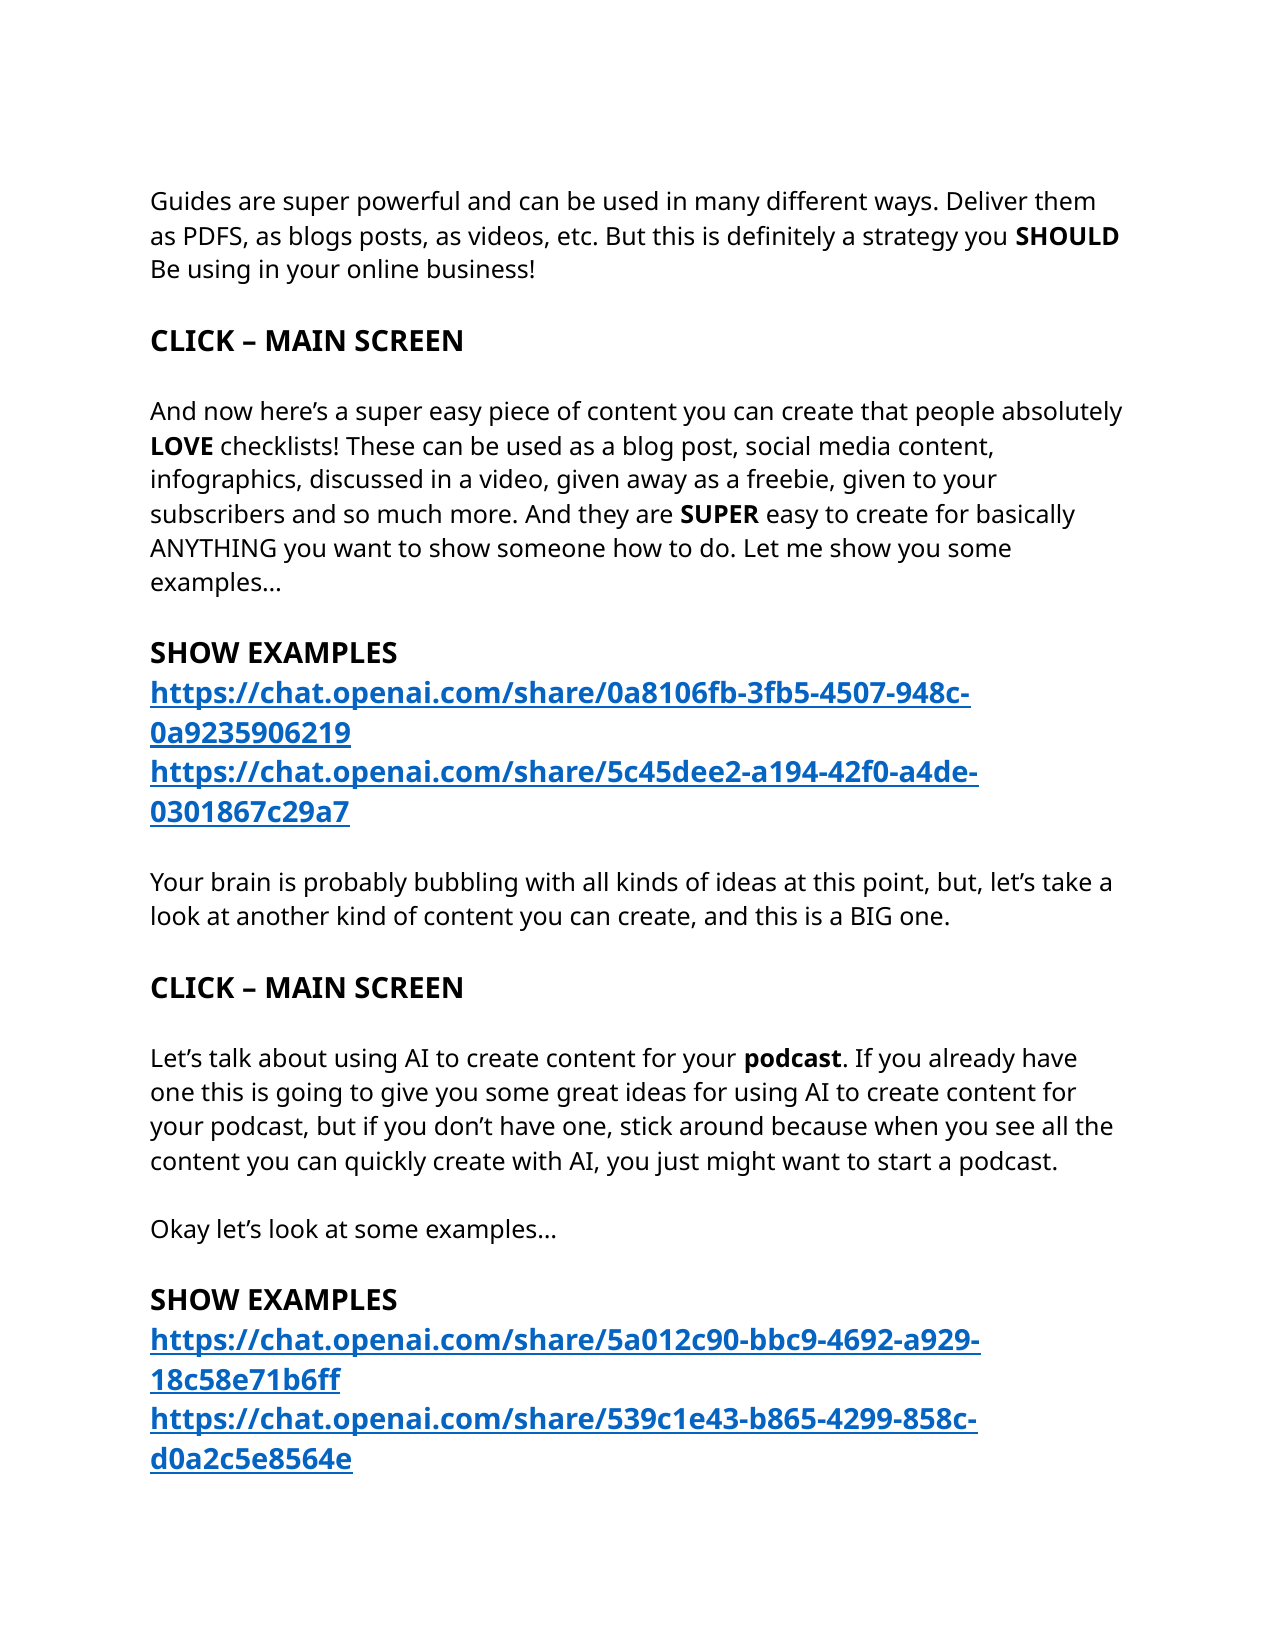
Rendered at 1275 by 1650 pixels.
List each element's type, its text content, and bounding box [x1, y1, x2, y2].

text https://chat.openai.com/share/0a8106fb-3fb5-4507-948c-0a9235906219 [150, 672, 1125, 752]
text SHOW EXAMPLES [150, 632, 1125, 672]
text CLICK – MAIN SCREEN [150, 967, 1125, 1007]
text Okay let’s look at some examples… [150, 1211, 1125, 1245]
text Your brain is probably bubbling with all kinds of ideas at this point, but, let’s take a look at another kind of content you can create, and this is a BIG one. [150, 865, 1125, 933]
text https://chat.openai.com/share/5a012c90-bbc9-4692-a929-18c58e71b6ff [150, 1319, 1125, 1398]
text Guides are super powerful and can be used in many different ways. Deliver them as PDFS, as blogs posts, as videos, etc. But this is definitely a strategy you SHOULD Be using in your online business! [150, 184, 1125, 286]
text And now here’s a super easy piece of content you can create that people absolutely LOVE checklists! These can be used as a blog post, social media content, infographics, discussed in a video, given away as a freebie, given to your subscribers and so much more. And they are SUPER easy to create for basically ANYTHING you want to show someone how to do. Let me show you some examples… [150, 394, 1125, 598]
text https://chat.openai.com/share/5c45dee2-a194-42f0-a4de-0301867c29a7 [150, 752, 1125, 831]
text CLICK – MAIN SCREEN [150, 320, 1125, 360]
text SHOW EXAMPLES [150, 1279, 1125, 1319]
text https://chat.openai.com/share/539c1e43-b865-4299-858c-d0a2c5e8564e [150, 1398, 1125, 1478]
text Let’s talk about using AI to create content for your podcast. If you already have one this is going to give you some great ideas for using AI to create content for your podcast, but if you don’t have one, stick around because when you see all the content you can quickly create with AI, you just might want to start a podcast. [150, 1041, 1125, 1177]
